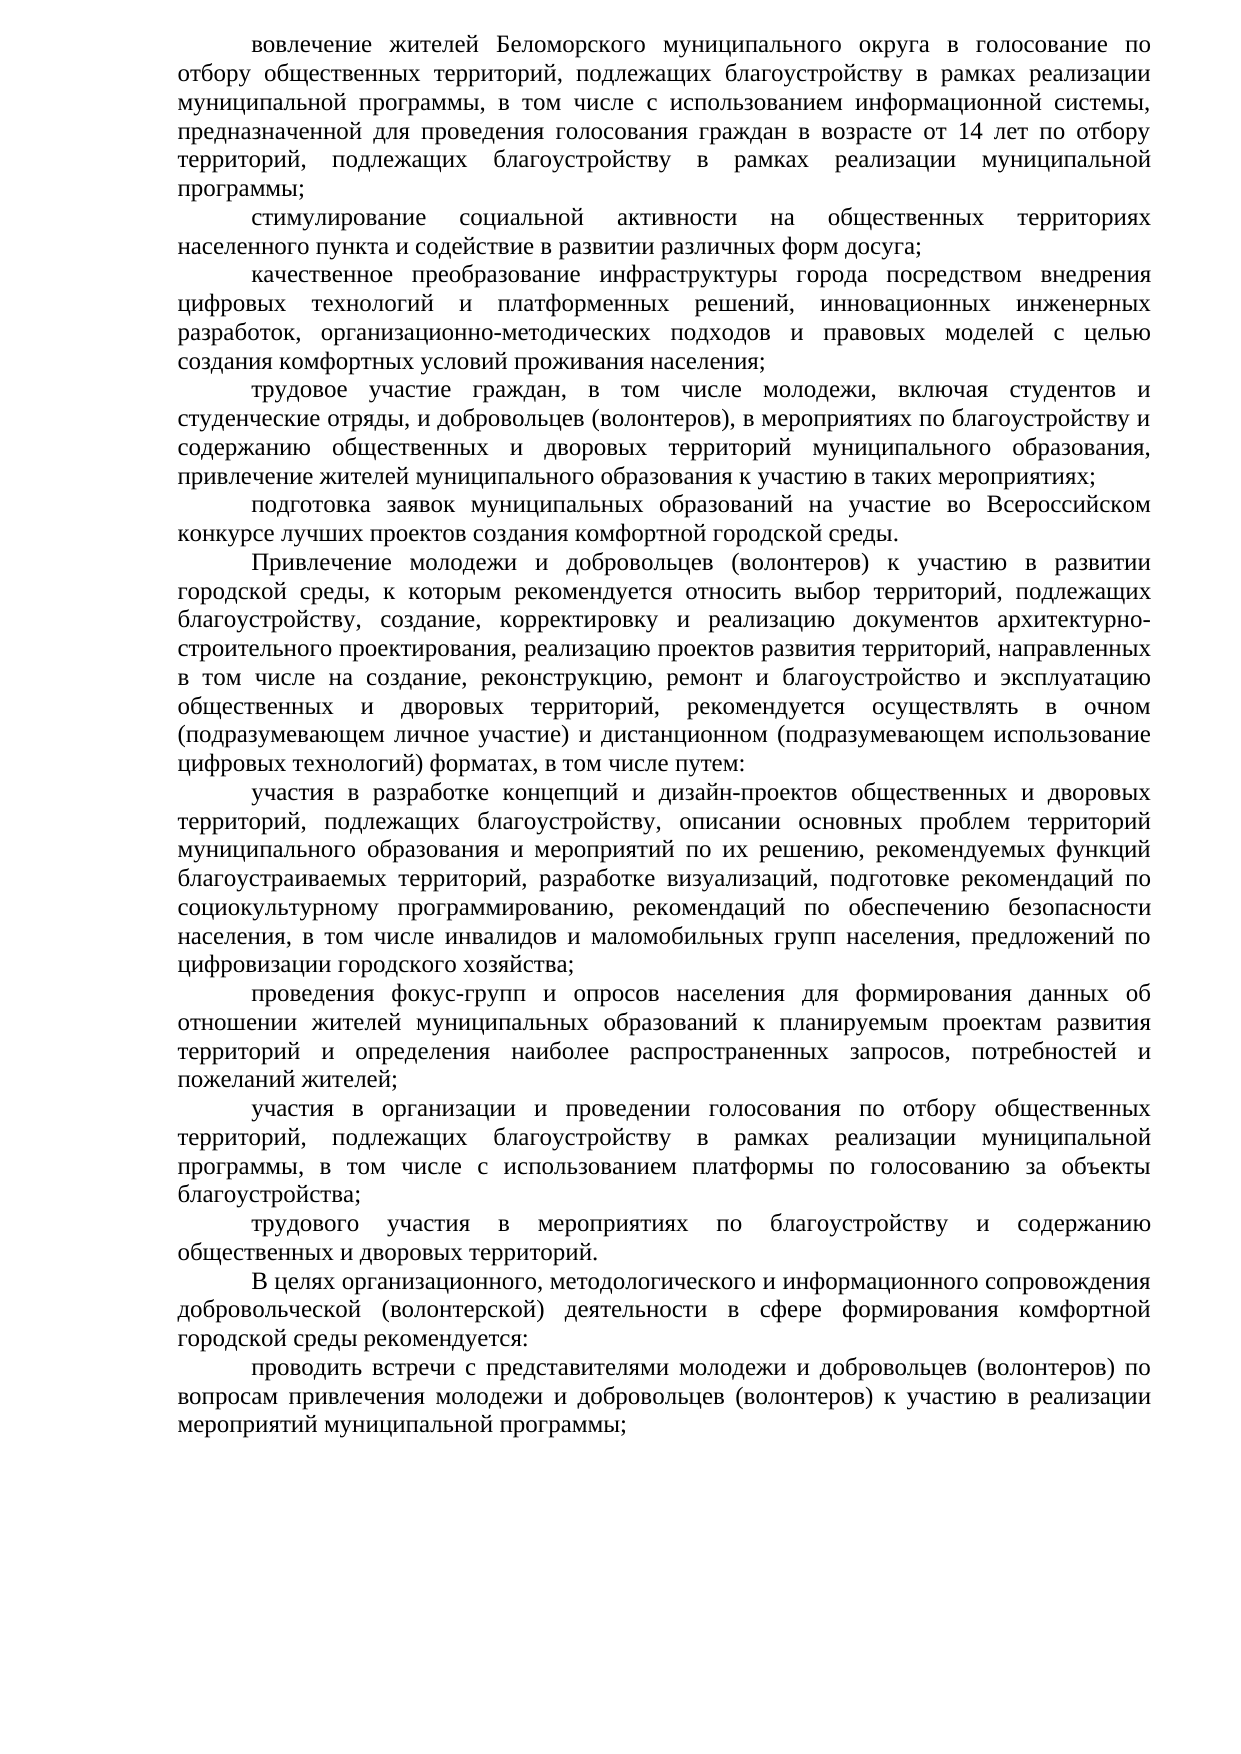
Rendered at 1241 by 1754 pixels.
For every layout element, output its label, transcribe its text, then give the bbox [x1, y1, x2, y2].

text трудовое участие граждан, в том числе молодежи, включая студентов и студенческие отряды, и добровольцев (волонтеров), в мероприятиях по благоустройству и содержанию общественных и дворовых территорий муниципального образования, привлечение жителей муниципального образования к участию в таких мероприятиях; [177, 374, 1152, 489]
text проведения фокус-групп и опросов населения для формирования данных об отношении жителей муниципальных образований к планируемым проектам развития территорий и определения наиболее распространенных запросов, потребностей и пожеланий жителей; [177, 978, 1152, 1093]
text стимулирование социальной активности на общественных территориях населенного пункта и содействие в развитии различных форм досуга; [177, 202, 1152, 259]
text качественное преобразование инфраструктуры города посредством внедрения цифровых технологий и платформенных решений, инновационных инженерных разработок, организационно-методических подходов и правовых моделей с целью создания комфортных условий проживания населения; [177, 259, 1152, 374]
text участия в разработке концепций и дизайн-проектов общественных и дворовых территорий, подлежащих благоустройству, описании основных проблем территорий муниципального образования и мероприятий по их решению, рекомендуемых функций благоустраиваемых территорий, разработке визуализаций, подготовке рекомендаций по социокультурному программированию, рекомендаций по обеспечению безопасности населения, в том числе инвалидов и маломобильных групп населения, предложений по цифровизации городского хозяйства; [177, 777, 1152, 978]
text В целях организационного, методологического и информационного сопровождения добровольческой (волонтерской) деятельности в сфере формирования комфортной городской среды рекомендуется: [177, 1266, 1152, 1352]
text участия в организации и проведении голосования по отбору общественных территорий, подлежащих благоустройству в рамках реализации муниципальной программы, в том числе с использованием платформы по голосованию за объекты благоустройства; [177, 1093, 1152, 1208]
text Привлечение молодежи и добровольцев (волонтеров) к участию в развитии городской среды, к которым рекомендуется относить выбор территорий, подлежащих благоустройству, создание, корректировку и реализацию документов архитектурно-строительного проектирования, реализацию проектов развития территорий, направленных в том числе на создание, реконструкцию, ремонт и благоустройство и эксплуатацию общественных и дворовых территорий, рекомендуется осуществлять в очном (подразумевающем личное участие) и дистанционном (подразумевающем использование цифровых технологий) форматах, в том числе путем: [177, 547, 1152, 777]
text проводить встречи с представителями молодежи и добровольцев (волонтеров) по вопросам привлечения молодежи и добровольцев (волонтеров) к участию в реализации мероприятий муниципальной программы; [177, 1352, 1152, 1438]
text подготовка заявок муниципальных образований на участие во Всероссийском конкурсе лучших проектов создания комфортной городской среды. [177, 489, 1152, 547]
text трудового участия в мероприятиях по благоустройству и содержанию общественных и дворовых территорий. [177, 1208, 1152, 1266]
text вовлечение жителей Беломорского муниципального округа в голосование по отбору общественных территорий, подлежащих благоустройству в рамках реализации муниципальной программы, в том числе с использованием информационной системы, предназначенной для проведения голосования граждан в возрасте от 14 лет по отбору территорий, подлежащих благоустройству в рамках реализации муниципальной программы; [177, 29, 1152, 202]
